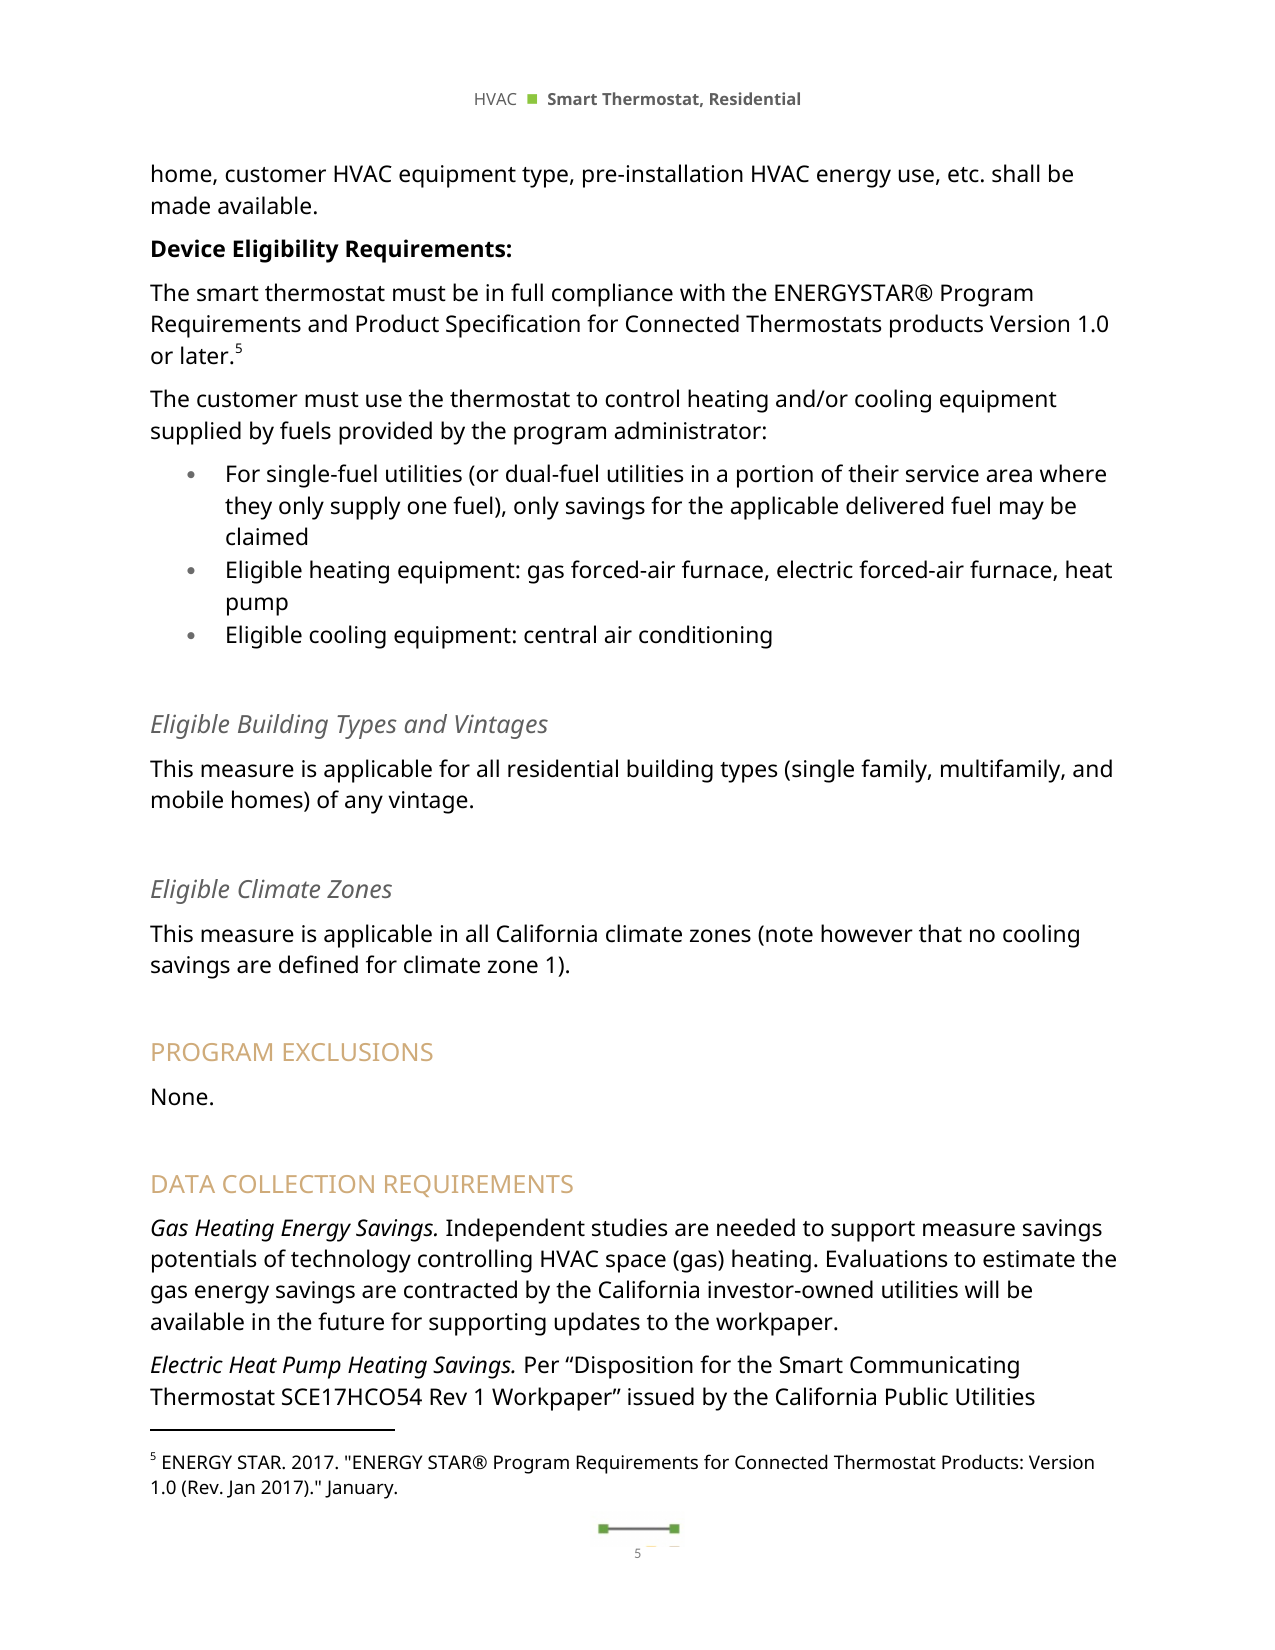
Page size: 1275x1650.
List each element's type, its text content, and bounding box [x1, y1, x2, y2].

text The smart thermostat must be in full compliance with the ENERGYSTAR® Program Requirements and Product Specification for Connected Thermostats products Version 1.0 or later. [150, 277, 1125, 371]
picture [589, 1512, 684, 1547]
text For single-fuel utilities (or dual-fuel utilities in a portion of their service area where they only supply one fuel), only savings for the applicable delivered fuel may be claimed [187, 458, 1125, 552]
text Gas Heating Energy Savings. Independent studies are needed to support measure savings potentials of technology controlling HVAC space (gas) heating. Evaluations to estimate the gas energy savings are contracted by the California investor-owned utilities will be available in the future for supporting updates to the workpaper. [150, 1212, 1125, 1337]
text Eligible cooling equipment: central air conditioning [187, 619, 1125, 650]
subtitle Program Exclusions [150, 1037, 1125, 1068]
subtitle Data Collection Requirements [150, 1168, 1125, 1199]
text The customer must use the thermostat to control heating and/or cooling equipment supplied by fuels provided by the program administrator: [150, 383, 1125, 446]
text This measure is applicable in all California climate zones (note however that no cooling savings are defined for climate zone 1). [150, 918, 1125, 981]
text This measure is applicable for all residential building types (single family, multifamily, and mobile homes) of any vintage. [150, 753, 1125, 815]
text None. [150, 1081, 1125, 1112]
subtitle Eligible Climate Zones [150, 872, 1125, 906]
text Device Eligibility Requirements: [150, 233, 1125, 264]
text Eligible heating equipment: gas forced-air furnace, electric forced-air furnace, heat pump [187, 554, 1125, 617]
subtitle Eligible Building Types and Vintages [150, 706, 1125, 740]
